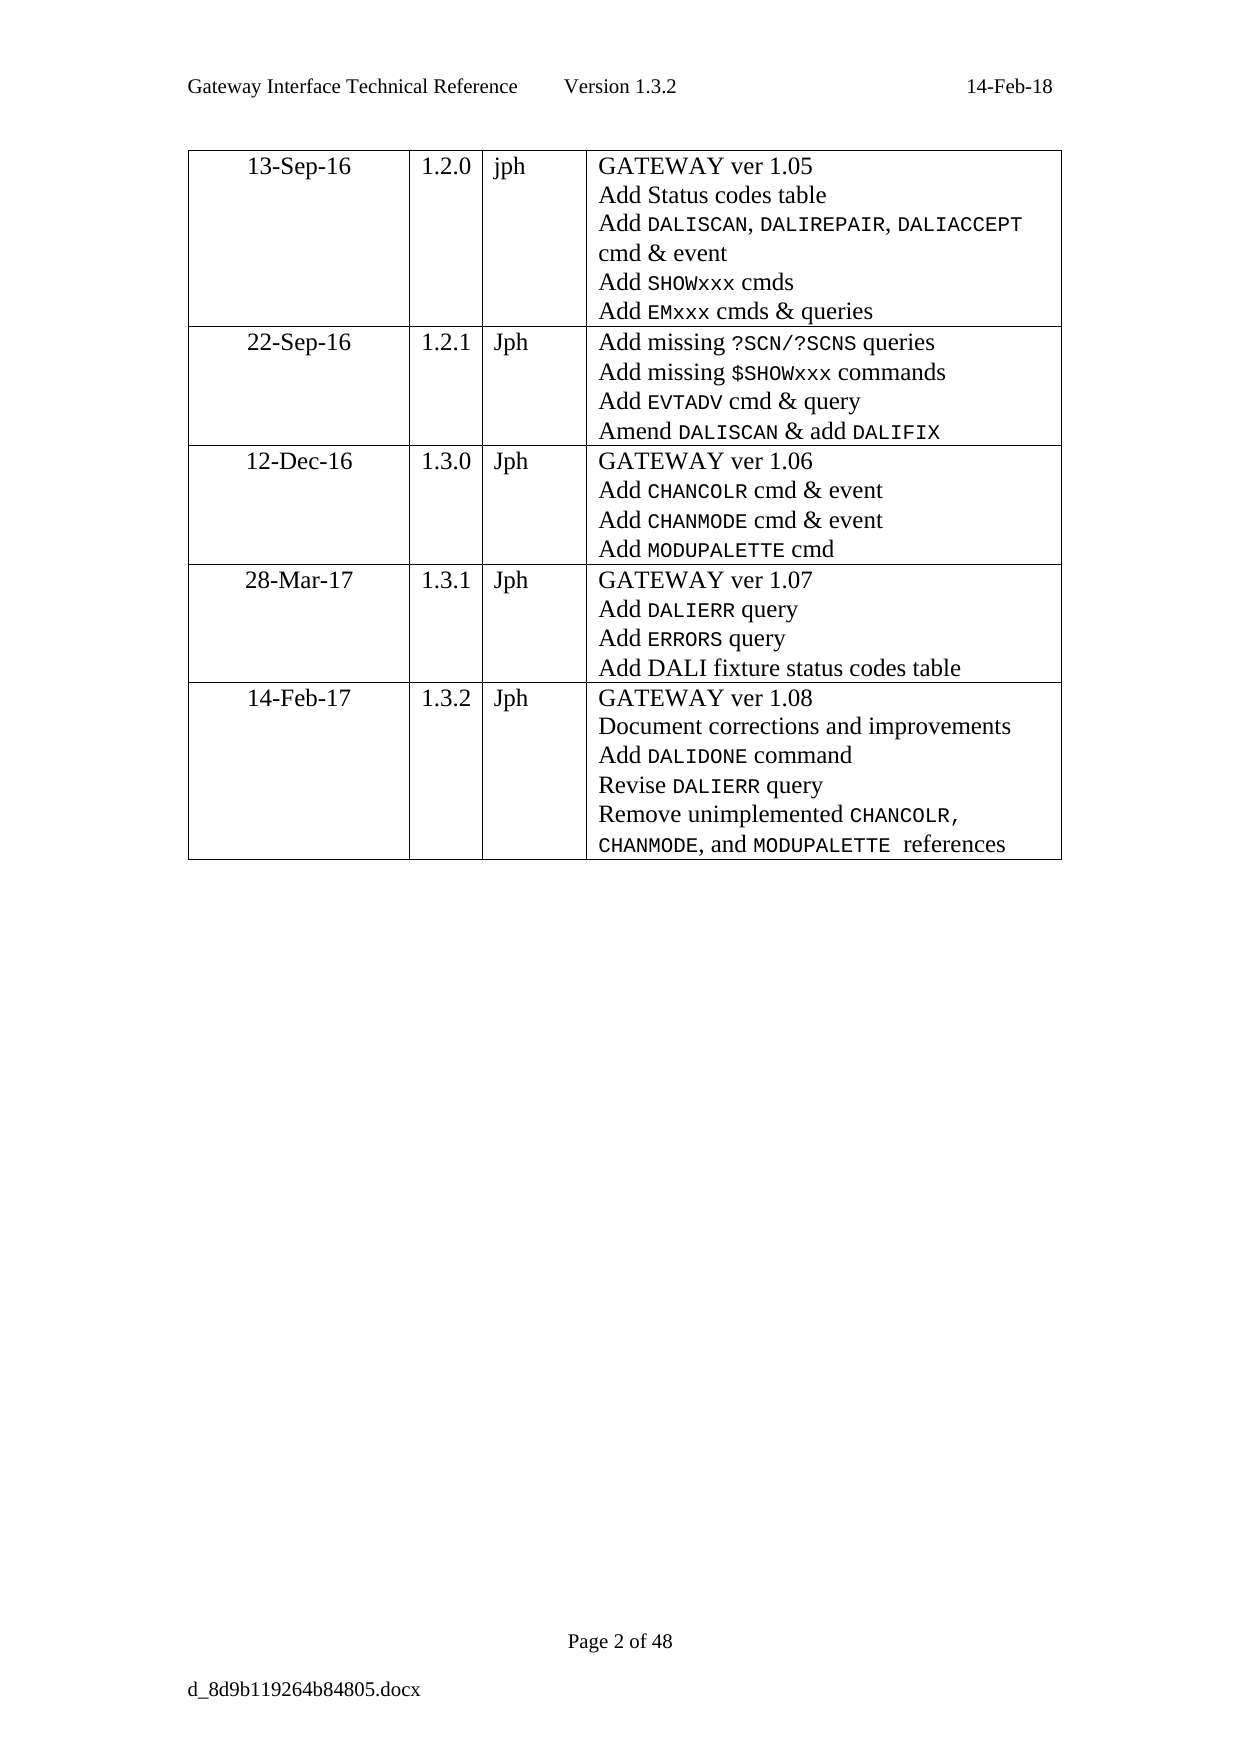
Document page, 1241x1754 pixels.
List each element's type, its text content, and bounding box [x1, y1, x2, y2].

table_cell GATEWAY ver 1.07 Add DALIERR query Add ERRORS query Add DALI fixture status codes table [587, 565, 1061, 682]
table_cell GATEWAY ver 1.08 Document corrections and improvements Add DALIDONE command Revise DALIERR query Remove unimplemented CHANCOLR, CHANMODE, and MODUPALETTE references [587, 683, 1061, 858]
table_cell 1.3.1 [410, 565, 482, 682]
table_cell 1.2.1 [410, 327, 482, 445]
table_cell Jph [483, 446, 586, 564]
table_cell 12-Dec-16 [189, 446, 409, 564]
table_cell GATEWAY ver 1.05 Add Status codes table Add DALISCAN, DALIREPAIR, DALIACCEPT cmd & event Add SHOWxxx cmds Add EMxxx cmds & queries [587, 151, 1061, 326]
table_cell Jph [483, 327, 586, 445]
table_cell GATEWAY ver 1.06 Add CHANCOLR cmd & event Add CHANMODE cmd & event Add MODUPALETTE cmd [587, 446, 1061, 564]
table_cell 28-Mar-17 [189, 565, 409, 682]
table_cell Jph [483, 565, 586, 682]
table_cell 1.3.2 [410, 683, 482, 858]
table_cell 1.2.0 [410, 151, 482, 326]
table_cell Add missing ?SCN/?SCNS queries Add missing $SHOWxxx commands Add EVTADV cmd & query Amend DALISCAN & add DALIFIX [587, 327, 1061, 445]
table_cell Jph [483, 683, 586, 858]
table_cell 13-Sep-16 [189, 151, 409, 326]
table_cell jph [483, 151, 586, 326]
table_cell 1.3.0 [410, 446, 482, 564]
table_cell 14-Feb-17 [189, 683, 409, 858]
table_cell 22-Sep-16 [189, 327, 409, 445]
